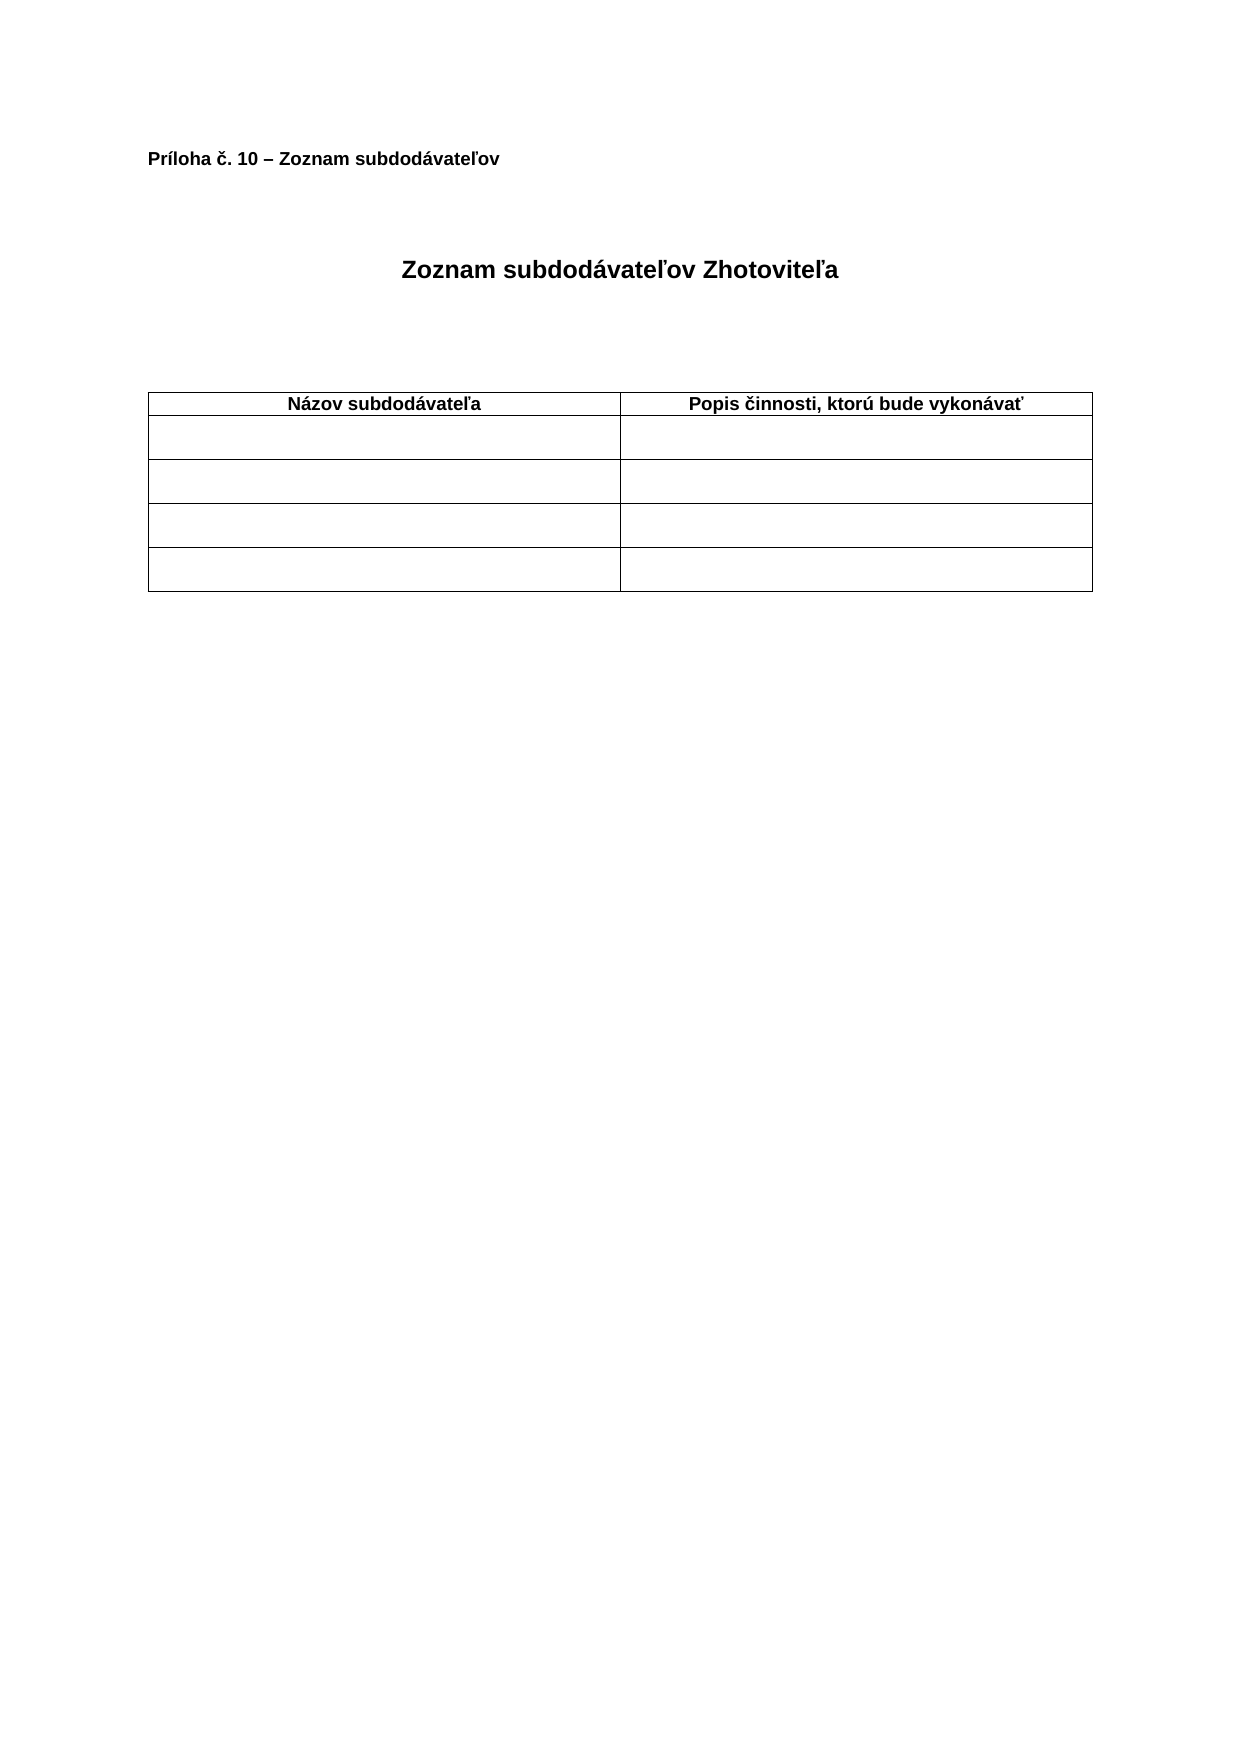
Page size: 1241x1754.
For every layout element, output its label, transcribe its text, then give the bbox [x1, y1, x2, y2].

text Zoznam subdodávateľov Zhotoviteľa [148, 255, 1093, 284]
table_cell [149, 548, 620, 591]
table_cell [621, 548, 1092, 591]
table_cell [621, 416, 1092, 459]
text Príloha č. 10 – Zoznam subdodávateľov [148, 148, 1093, 169]
table_header Názov subdodávateľa [149, 393, 620, 414]
table_cell [149, 416, 620, 459]
table_header Popis činnosti, ktorú bude vykonávať [621, 393, 1092, 414]
table_cell [621, 504, 1092, 547]
table_cell [621, 460, 1092, 503]
table_cell [149, 504, 620, 547]
table_cell [149, 460, 620, 503]
